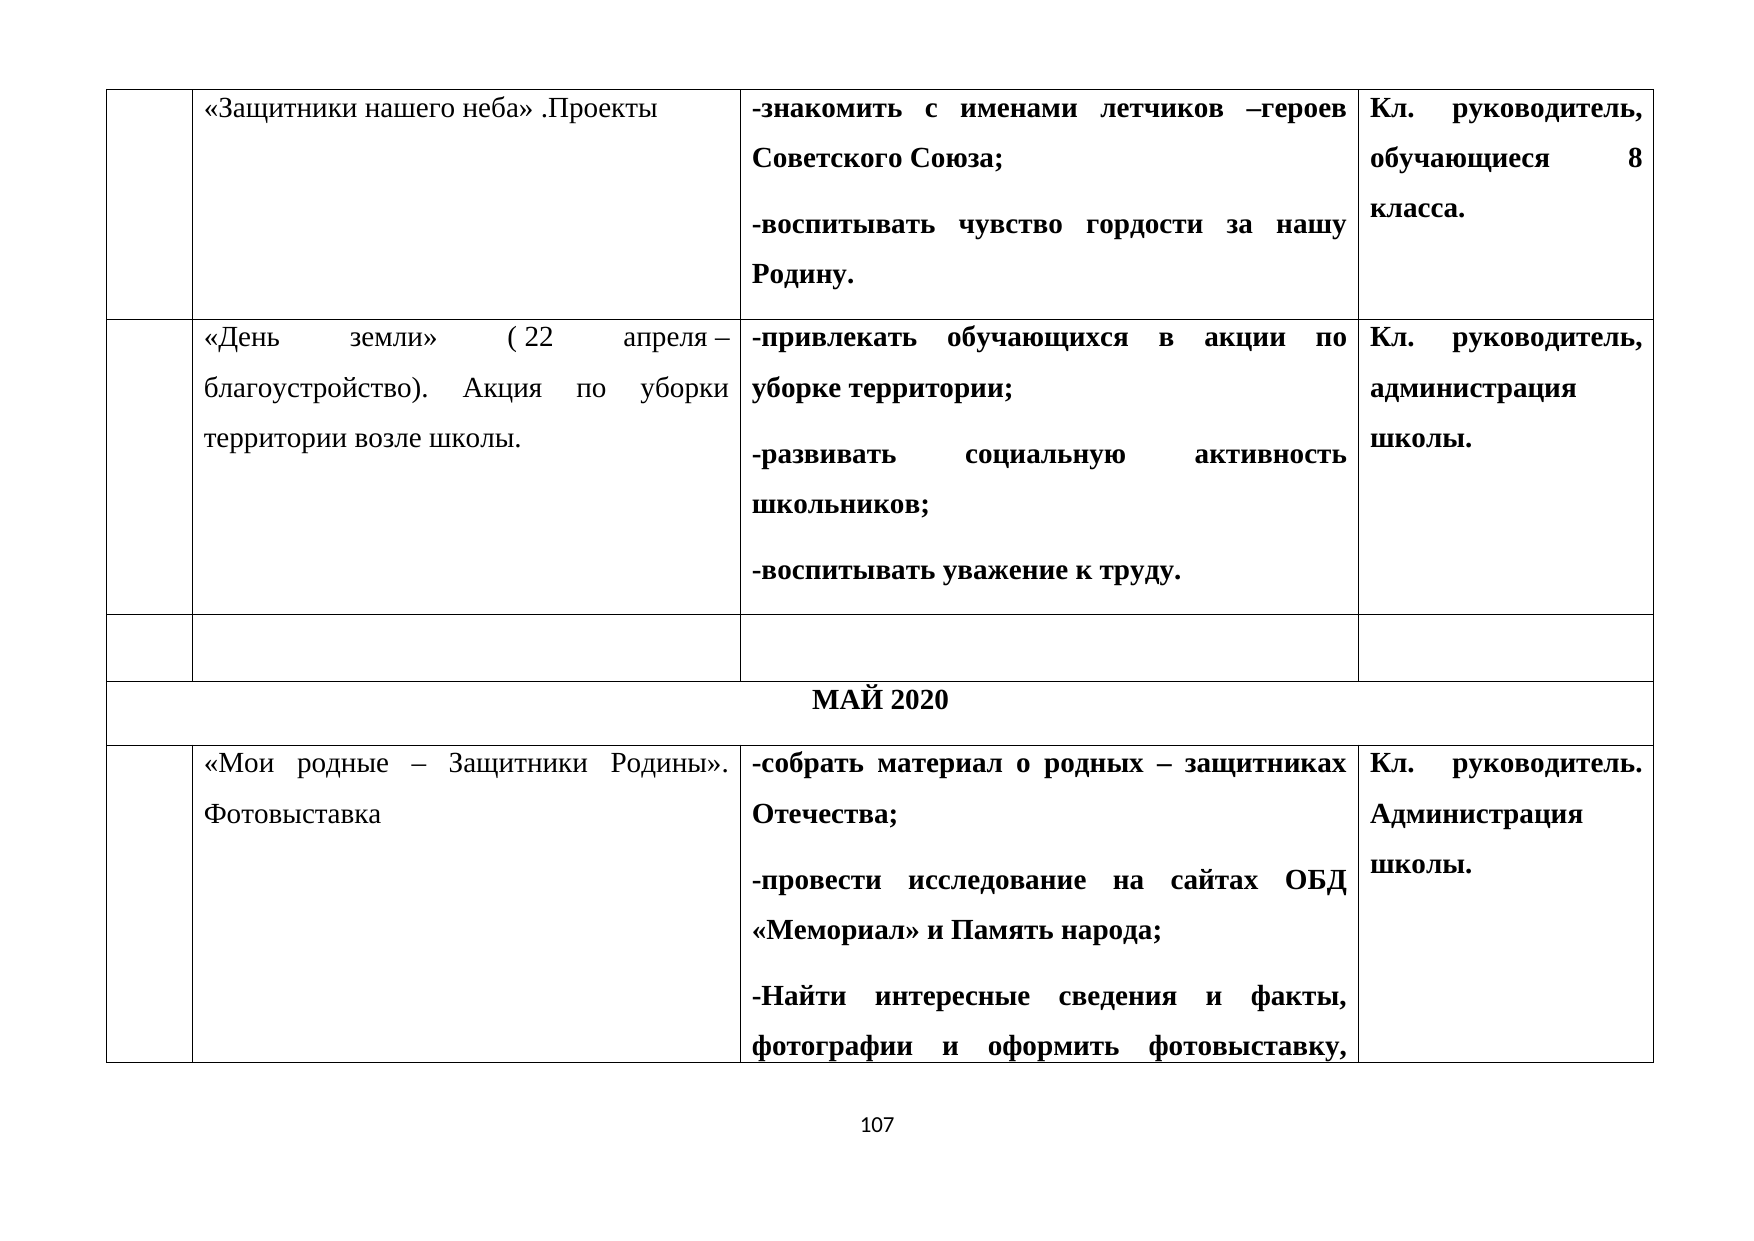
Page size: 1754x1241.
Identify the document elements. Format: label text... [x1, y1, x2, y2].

table_cell [107, 615, 192, 681]
table_cell -привлекать обучающихся в акции по уборке территории; -развивать социальную активность школьников; -воспитывать уважение к труду. [741, 320, 1358, 614]
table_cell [1359, 746, 1653, 1062]
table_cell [741, 746, 1358, 1062]
table_cell [107, 320, 192, 614]
table_cell «Защитники нашего неба» .Проекты [193, 90, 740, 318]
table_cell [741, 615, 1358, 681]
table_cell Кл. руководитель, обучающиеся 8 класса. [1359, 90, 1653, 318]
table_cell [1359, 615, 1653, 681]
table_cell [107, 746, 192, 1062]
table_cell Кл. руководитель, администрация школы. [1359, 320, 1653, 614]
table_cell -знакомить с именами летчиков –героев Советского Союза; -воспитывать чувство гордости за нашу Родину. [741, 90, 1358, 318]
table_cell [107, 90, 192, 318]
table_cell МАЙ 2020 [107, 682, 1653, 744]
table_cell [193, 746, 740, 1062]
table_cell [193, 615, 740, 681]
table_cell «День земли» ( 22 апреля – благоустройство). Акция по уборки территории возле школы. [193, 320, 740, 614]
